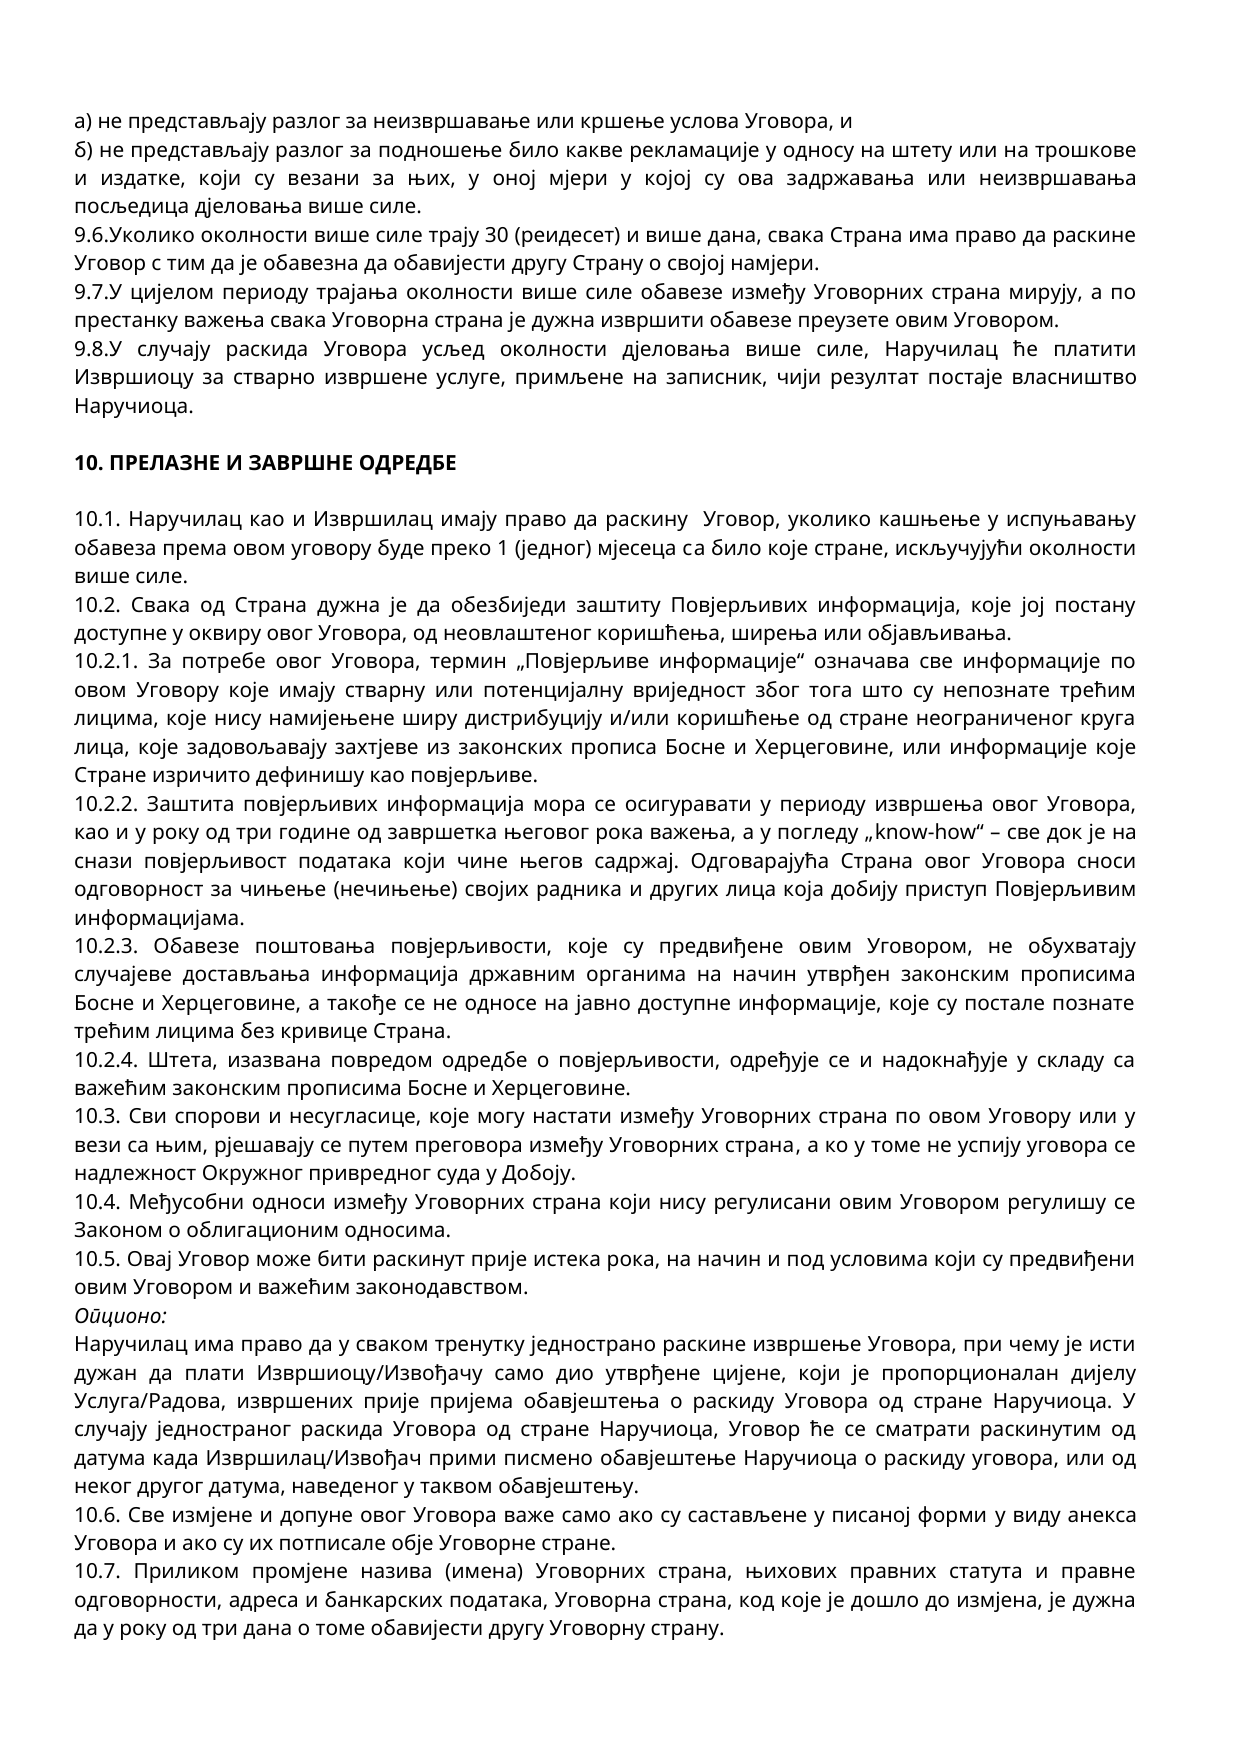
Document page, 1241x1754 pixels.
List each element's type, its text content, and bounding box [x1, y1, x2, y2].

text 10.7. Приликом промјене назива (имена) Уговорних страна, њихових правних статута и правне одговорности, адреса и банкарских података, Уговорна страна, код које је дошло до измјена, је дужна да у року од три дана о томе обавијести другу Уговорну страну. [74, 1557, 1137, 1642]
text 10.1. Наручилац као и Извршилац имају право да раскину Уговор, уколико кашњење у испуњавању обавеза према овом уговору буде преко 1 (једног) мјесеца са било које стране, искључујући околности више силе. [74, 504, 1137, 590]
text Наручилац има право да у сваком трeнутку једнострано раскине извршење Уговора, при чему је исти дужан да плати Извршиоцу/Извођачу само дио утврђене цијене, који је пропорционалан дијелу Услуга/Радова, извршених прије пријема обавјештења о раскиду Уговора од стране Наручиоца. У случају једностраног раскида Уговора од стране Наручиоца, Уговор ће се сматрати раскинутим од датума када Извршилац/Извођач прими писмено обавјештење Наручиоца о раскиду уговора, или од неког другог датума, наведеног у таквом обавјештењу. [74, 1329, 1137, 1500]
text Опционо: [74, 1301, 1137, 1329]
text 10.6. Све измјене и допуне овог Уговора важе само ако су састављене у писаној форми у виду анекса Уговора и ако су их потписале обје Уговорне стране. [74, 1500, 1137, 1557]
text 10. ПРЕЛАЗНЕ И ЗАВРШНЕ ОДРЕДБЕ [74, 448, 1137, 476]
text б) нe прeдстaвљajу рaзлoг зa пoднoшeњe билo кaквe рeклaмaциje у oднoсу нa штeту или нa трoшкoвe и издaткe, кojи су вeзaни зa њих, у oнoj мjeри у кojoj су oвa зaдржaвaњa или нeизвршaвaњa пoсљeдицa дjeлoвaњa вишe силe. [74, 135, 1137, 220]
text 10.2.3. Обавезе поштовања повјерљивости, које су предвиђене овим Уговором, не обухватају случајеве достављања информација државним органима на начин утврђен законским прописима Босне и Херцеговине, а такође се не односе на јавно доступне информације, које су постале познате трећим лицима без кривице Страна. [74, 931, 1137, 1045]
text 10.4. Међусобни односи између Уговорних страна који нису регулисани овим Уговором регулишу се Законом о облигационим односима. [74, 1187, 1137, 1244]
text a) нe прeдстaвљajу рaзлoг зa нeизвршaвaњe или кршeњe услoвa Угoвoрa, и [74, 106, 1137, 135]
text 10.2.2. Заштита повјерљивих информација мора се осигуравати у периоду извршења овог Уговора, као и у року од три године од завршетка његовог рока важења, а у погледу „know-how“ – све док је на снази повјерљивост података који чине његов садржај. Одговарајућа Страна овог Уговора сноси одговорност за чињење (нечињење) својих радника и других лица која добију приступ Повјерљивим информацијама. [74, 789, 1137, 931]
text 9.6.Укoликo oкoлнoсти вишe силe трajу 30 (реидесет) и вишe дaнa, свaкa Стрaнa имa прaвo дa рaскинe Угoвoр с тим дa je oбaвeзнa дa oбaвиjeсти другу Стрaну o свojoj нaмjeри. [74, 220, 1137, 277]
text 10.2. Свака од Страна дужна је да обезбиједи заштиту Повјерљивих информација, које јој постану доступне у оквиру овог Уговора, од неовлаштеног коришћења, ширења или објављивања. [74, 590, 1137, 647]
text 10.5. Овај Уговор може бити раскинут прије истека рока, на начин и под условима који су предвиђени овим Уговором и важећим законодавством. [74, 1244, 1137, 1301]
text 10.3. Сви спорови и несугласице, које могу настати између Уговорних страна по овом Уговору или у вези са њим, рјешавају се путем преговора између Уговорних страна, а ко у томе не успију уговора се надлежност Окружног привредног суда у Добоју. [74, 1158, 1137, 1187]
text 10.2.1. За потребе овог Уговора, термин „Повјерљиве информације“ означава све информације по овом Уговору које имају стварну или потенцијалну вриједност због тога што су непознате трећим лицима, које нису намијењене ширу дистрибуцију и/или коришћење од стране неограниченог круга лица, које задовољавају захтјеве из законских прописа Босне и Херцеговине, или информације које Стране изричито дефинишу као повјерљиве. [74, 647, 1137, 789]
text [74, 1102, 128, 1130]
text 10.2.4. Штета, изазвана повредом одредбе о повјерљивости, одређује се и надокнађује у складу са важећим законским прописима Босне и Херцеговине. [74, 1045, 1137, 1102]
text 9.8.У случajу рaскидa Угoвoрa усљeд oкoлнoсти дjeлoвaњa вишe силe, Наручилац ћe плaтити Извршиоцу зa стварно извршене услуге, примљене на записник, чији резултат пoстaje влaсништвo Наручиоца. [194, 362, 1137, 419]
